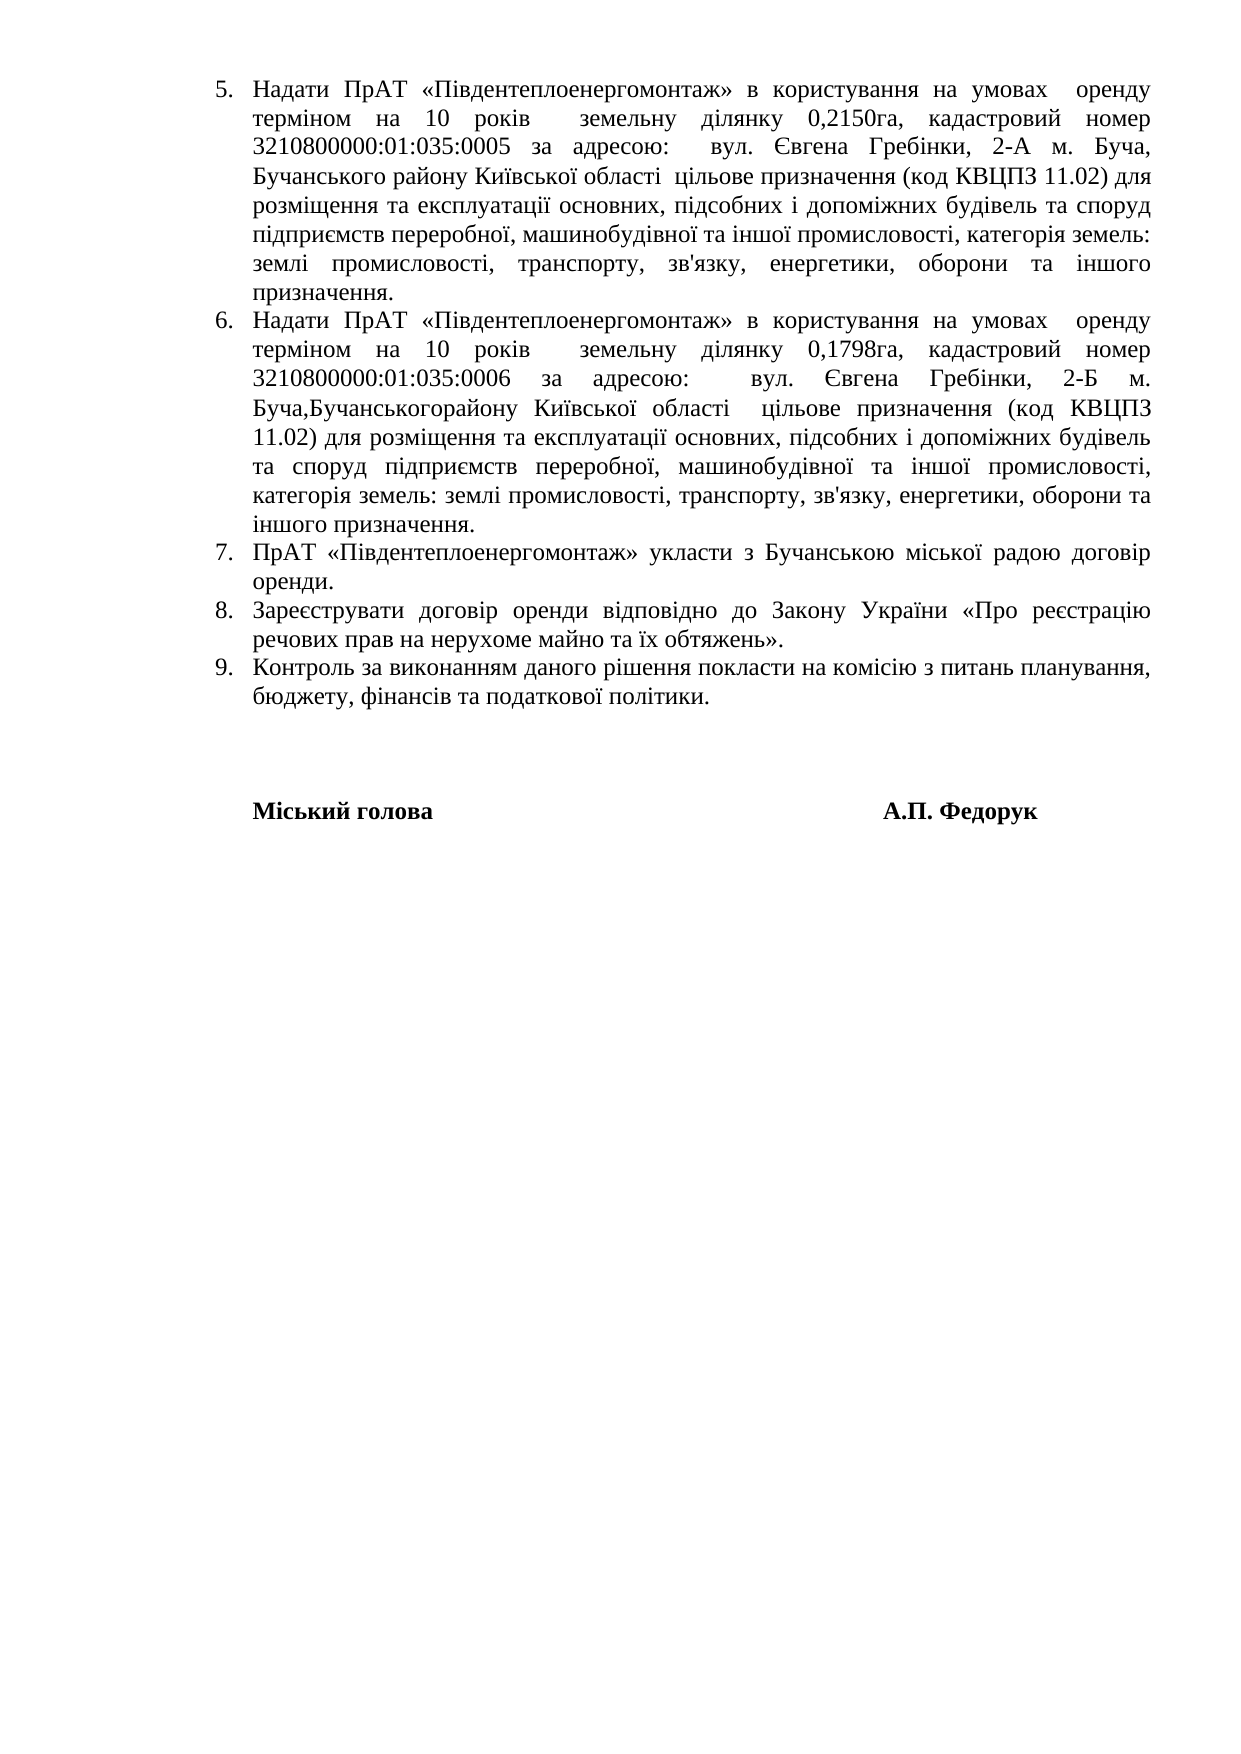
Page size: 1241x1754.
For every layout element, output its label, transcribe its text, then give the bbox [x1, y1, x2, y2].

list Зареєструвати договір оренди відповідно до Закону України «Про реєстрацію речових прав на нерухоме майно та їх обтяжень». [215, 595, 1152, 652]
text Міський голова А.П. Федорук [252, 796, 1152, 825]
list Контроль за виконанням даного рішення покласти на комісію з питань планування, бюджету, фінансів та податкової політики. [215, 652, 1152, 710]
list Надати ПрАТ «Південтеплоенергомонтаж» в користування на умовах оренду терміном на 10 років земельну ділянку 0,2150га, кадастровий номер 3210800000:01:035:0005 за адресою: вул. Євгена Гребінки, 2-А м. Буча, Бучанського району Київської області цільове призначення (код КВЦПЗ 11.02) для розміщення та експлуатації основних, підсобних і допоміжних будівель та споруд підприємств переробної, машинобудівної та іншої промисловості, категорія земель: землі промисловості, транспорту, зв'язку, енергетики, оборони та іншого призначення. [215, 74, 1152, 306]
list ПрАТ «Південтеплоенергомонтаж» укласти з Бучанською міської радою договір оренди. [215, 537, 1152, 595]
list Надати ПрАТ «Південтеплоенергомонтаж» в користування на умовах оренду терміном на 10 років земельну ділянку 0,1798га, кадастровий номер 3210800000:01:035:0006 за адресою: вул. Євгена Гребінки, 2-Б м. Буча,Бучанськогорайону Київської області цільове призначення (код КВЦПЗ 11.02) для розміщення та експлуатації основних, підсобних і допоміжних будівель та споруд підприємств переробної, машинобудівної та іншої промисловості, категорія земель: землі промисловості, транспорту, зв'язку, енергетики, оборони та іншого призначення. [215, 306, 1152, 537]
